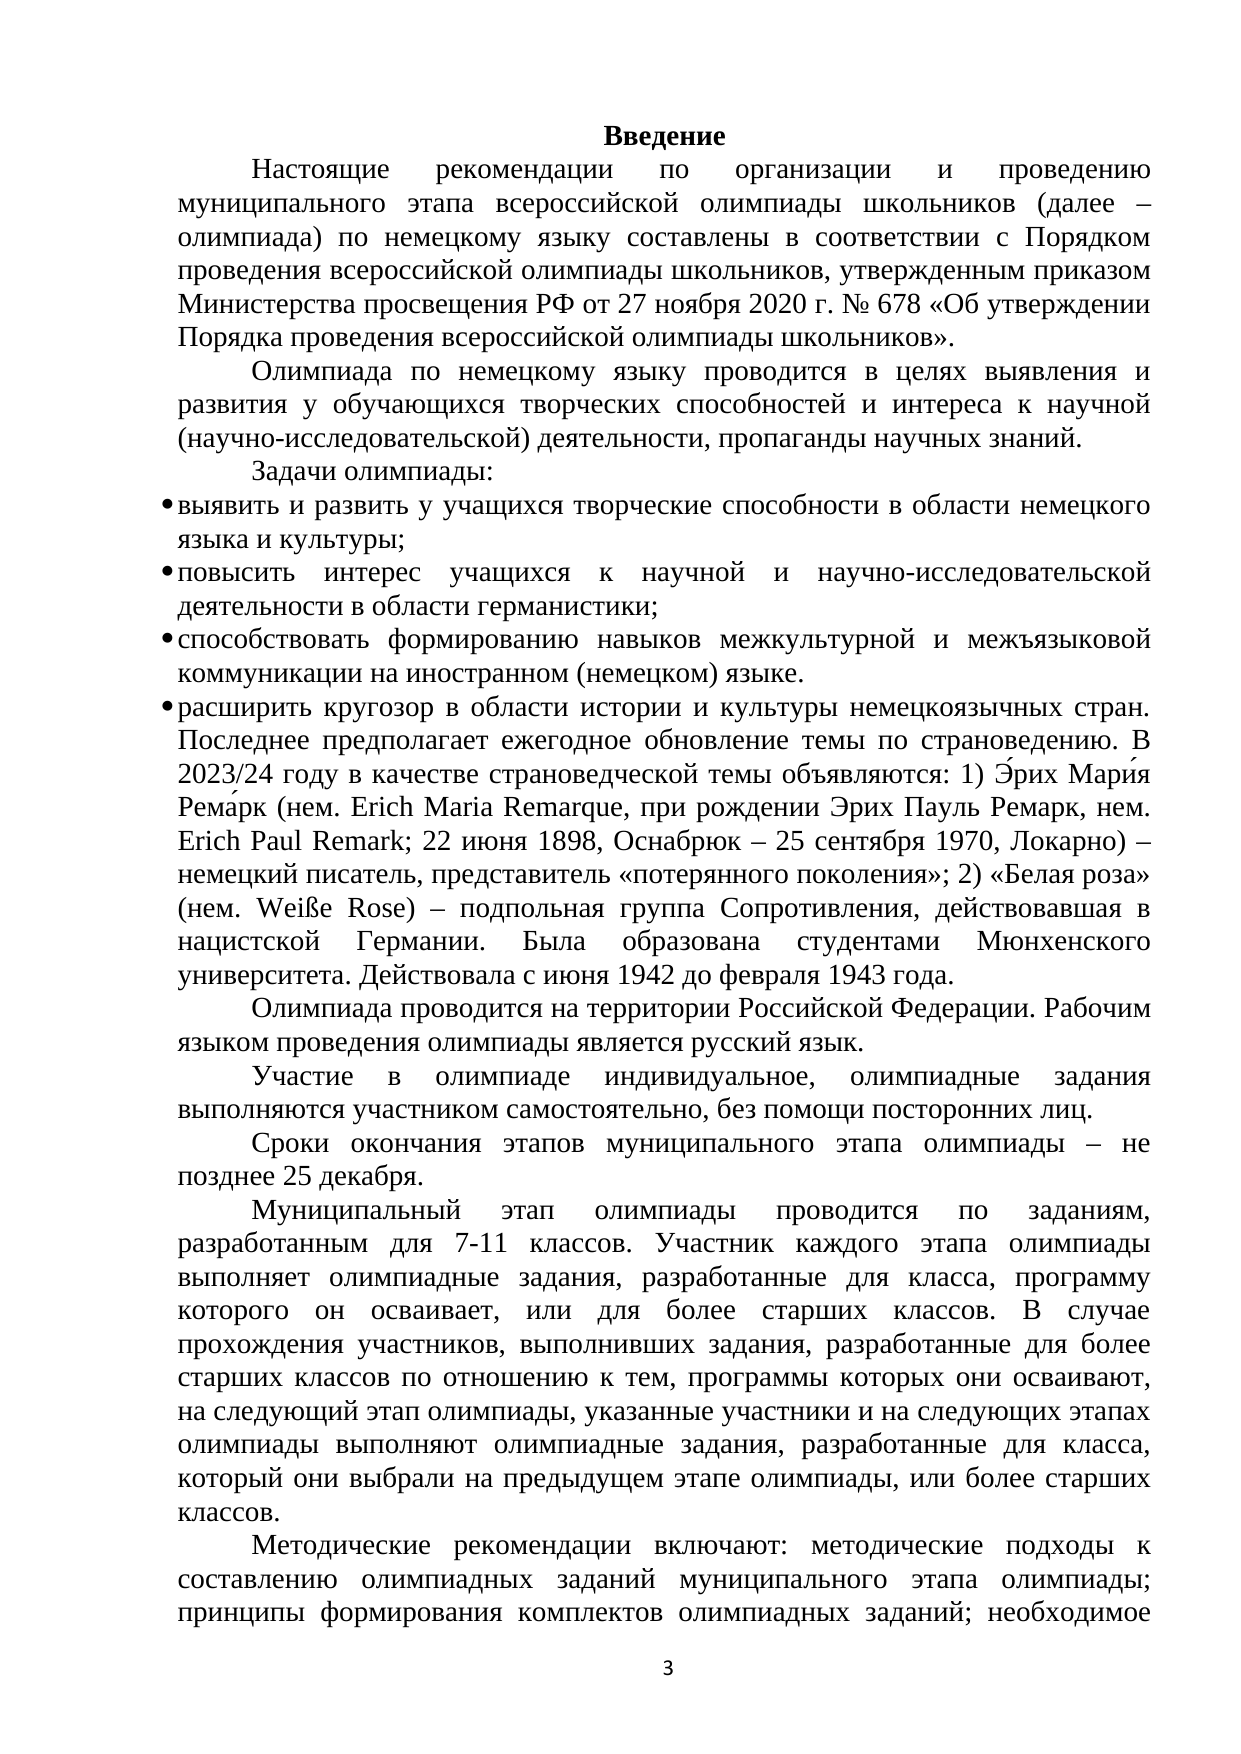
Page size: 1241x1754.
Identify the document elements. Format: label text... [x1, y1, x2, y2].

text Олимпиада проводится на территории Российской Федерации. Рабочим языком проведения олимпиады является русский язык. [177, 991, 1152, 1058]
text Настоящие рекомендации по организации и проведению муниципального этапа всероссийской олимпиады школьников (далее – олимпиада) по немецкому языку составлены в соответствии с Порядком проведения всероссийской олимпиады школьников, утвержденным приказом Министерства просвещения РФ от 27 ноября 2020 г. № 678 «Об утверждении Порядка проведения всероссийской олимпиады школьников». [177, 152, 1152, 353]
list выявить и развить у учащихся творческие способности в области немецкого языка и культуры; [162, 487, 1152, 554]
list расширить кругозор в области истории и культуры немецкоязычных стран. Последнее предполагает ежегодное обновление темы по страноведению. В 2023/24 году в качестве страноведческой темы объявляются: 1) Э́рих Мари́я Рема́рк (нем. Erich Maria Remarque, при рождении Эрих Пауль Ремарк, нем. Erich Paul Remark; 22 июня 1898, Оснабрюк – 25 сентября 1970, Локарно) – немецкий писатель, представитель «потерянного поколения»; 2) «Белая роза» (нем. Weiße Rose) – подпольная группа Сопротивления, действовавшая в нацистской Германии. Была образована студентами Мюнхенского университета. Действовала с июня 1942 до февраля 1943 года. [162, 689, 1152, 991]
list способствовать формированию навыков межкультурной и межъязыковой коммуникации на иностранном (немецком) языке. [162, 621, 1152, 689]
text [177, 1527, 1152, 1628]
text Олимпиада по немецкому языку проводится в целях выявления и развития у обучающихся творческих способностей и интереса к научной (научно-исследовательской) деятельности, пропаганды научных знаний. [177, 353, 1152, 453]
list повысить интерес учащихся к научной и научно-исследовательской деятельности в области германистики; [162, 554, 1152, 621]
text Введение [177, 118, 1152, 152]
text Задачи олимпиады: [177, 453, 1152, 487]
text Участие в олимпиаде индивидуальное, олимпиадные задания выполняются участником самостоятельно, без помощи посторонних лиц. [177, 1058, 1152, 1125]
text Сроки окончания этапов муниципального этапа олимпиады – не позднее 25 декабря. [177, 1125, 1152, 1192]
text Муниципальный этап олимпиады проводится по заданиям, разработанным для 7-11 классов. Участник каждого этапа олимпиады выполняет олимпиадные задания, разработанные для класса, программу которого он осваивает, или для более старших классов. В случае прохождения участников, выполнивших задания, разработанные для более старших классов по отношению к тем, программы которых они осваивают, на следующий этап олимпиады, указанные участники и на следующих этапах олимпиады выполняют олимпиадные задания, разработанные для класса, который они выбрали на предыдущем этапе олимпиады, или более старших классов. [177, 1192, 1152, 1527]
